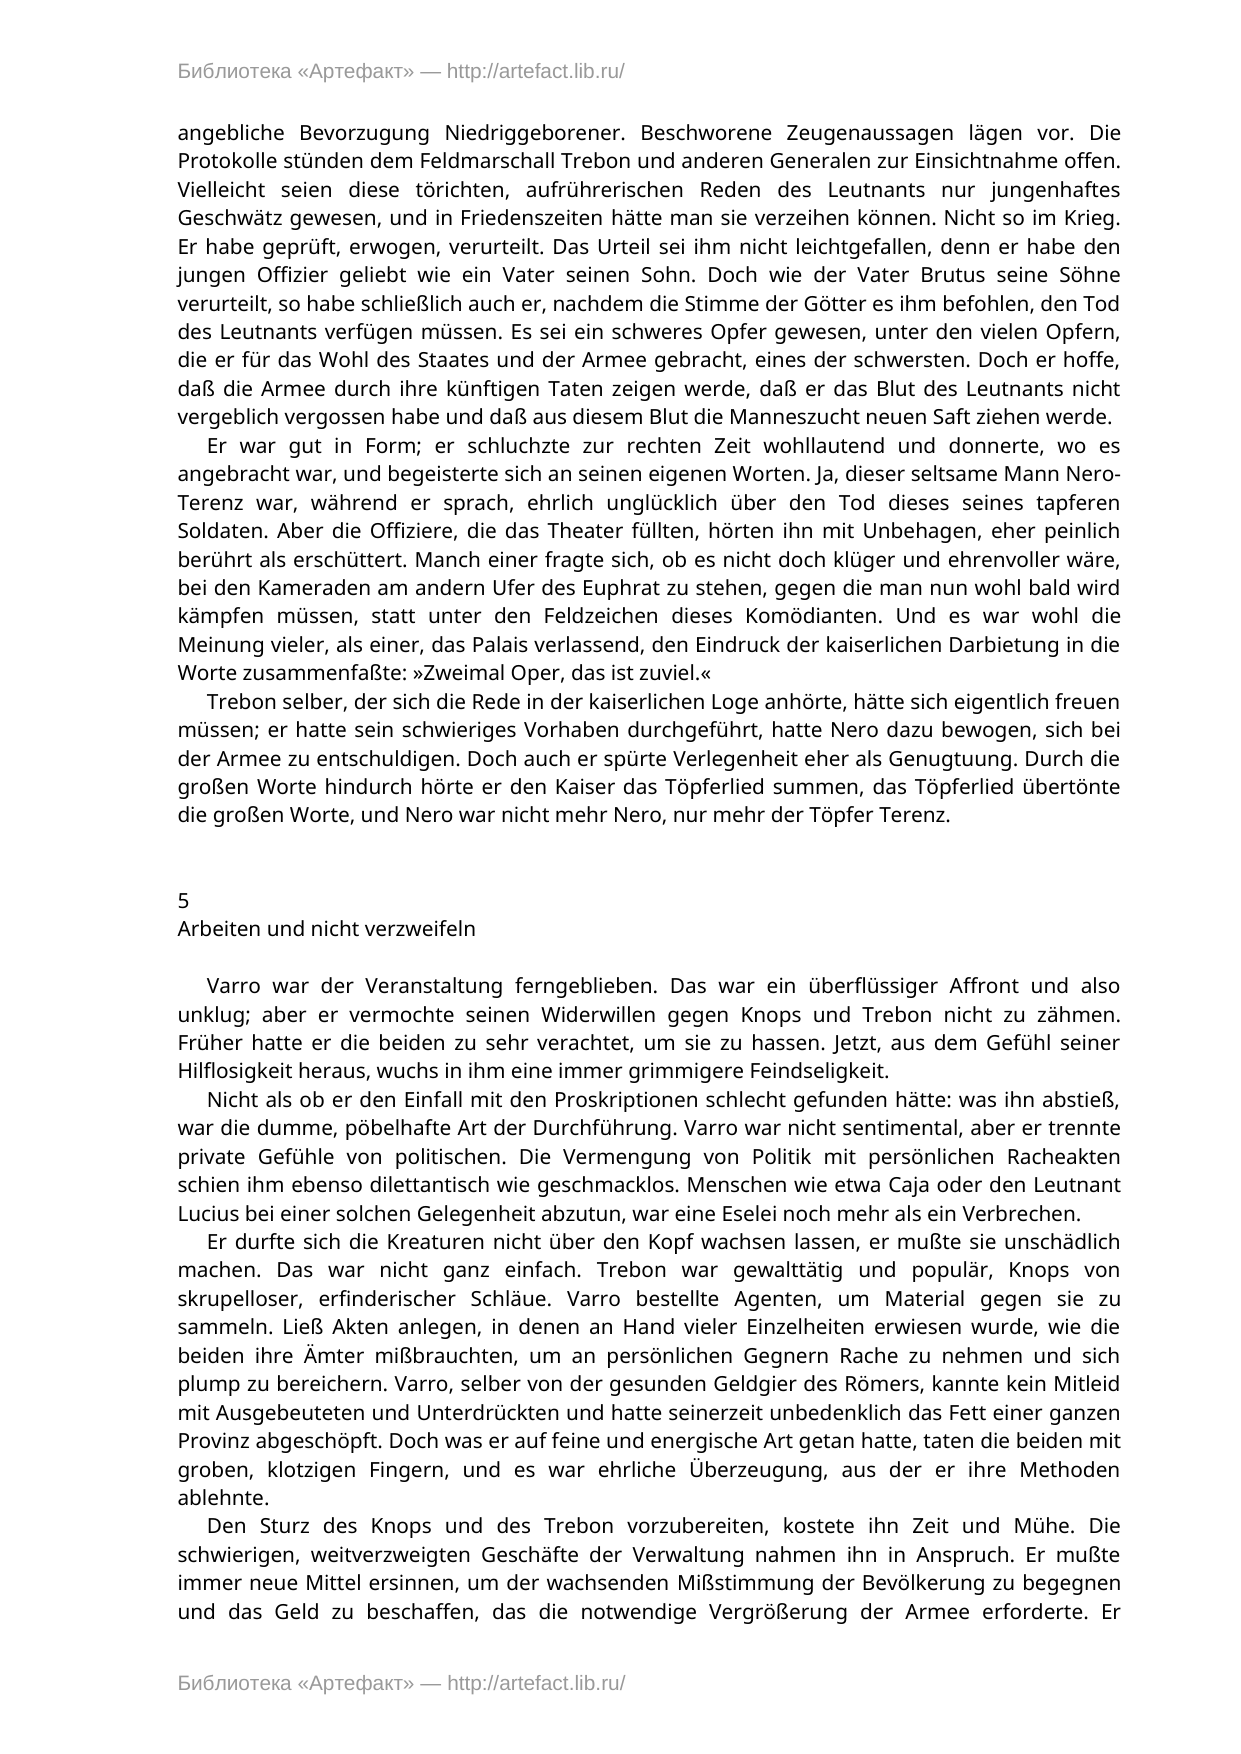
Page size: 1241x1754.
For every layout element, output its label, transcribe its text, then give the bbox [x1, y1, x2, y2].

text Varro war der Veranstaltung ferngeblieben. Das war ein überflüssiger Affront und also unklug; aber er vermochte seinen Widerwillen gegen Knops und Trebon nicht zu zähmen. Früher hatte er die beiden zu sehr verachtet, um sie zu hassen. Jetzt, aus dem Gefühl seiner Hilflosigkeit heraus, wuchs in ihm eine immer grimmigere Feindseligkeit. [177, 971, 1122, 1085]
text Trebon selber, der sich die Rede in der kaiserlichen Loge anhörte, hätte sich eigentlich freuen müssen; er hatte sein schwieriges Vorhaben durchgeführt, hatte Nero dazu bewogen, sich bei der Armee zu entschuldigen. Doch auch er spürte Verlegenheit eher als Genugtuung. Durch die großen Worte hindurch hörte er den Kaiser das Töpferlied summen, das Töpferlied übertönte die großen Worte, und Nero war nicht mehr Nero, nur mehr der Töpfer Terenz. [177, 687, 1122, 829]
subtitle 5 [177, 886, 1122, 914]
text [177, 118, 1122, 431]
subtitle Arbeiten und nicht verzweifeln [177, 914, 1122, 943]
text Er durfte sich die Kreaturen nicht über den Kopf wachsen lassen, er mußte sie unschädlich machen. Das war nicht ganz einfach. Trebon war gewalttätig und populär, Knops von skrupelloser, erfinderischer Schläue. Varro bestellte Agenten, um Material gegen sie zu sammeln. Ließ Akten anlegen, in denen an Hand vieler Einzelheiten erwiesen wurde, wie die beiden ihre Ämter mißbrauchten, um an persönlichen Gegnern Rache zu nehmen und sich plump zu bereichern. Varro, selber von der gesunden Geldgier des Römers, kannte kein Mitleid mit Ausgebeuteten und Unterdrückten und hatte seinerzeit unbedenklich das Fett einer ganzen Provinz abgeschöpft. Doch was er auf feine und energische Art getan hatte, taten die beiden mit groben, klotzigen Fingern, und es war ehrliche Überzeugung, aus der er ihre Methoden ablehnte. [177, 1227, 1122, 1512]
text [177, 1512, 1122, 1625]
text Er war gut in Form; er schluchzte zur rechten Zeit wohllautend und donnerte, wo es angebracht war, und begeisterte sich an seinen eigenen Worten. Ja, dieser seltsame Mann Nero-Terenz war, während er sprach, ehrlich unglücklich über den Tod dieses seines tapferen Soldaten. Aber die Offiziere, die das Theater füllten, hörten ihn mit Unbehagen, eher peinlich berührt als erschüttert. Manch einer fragte sich, ob es nicht doch klüger und ehrenvoller wäre, bei den Kameraden am andern Ufer des Euphrat zu stehen, gegen die man nun wohl bald wird kämpfen müssen, statt unter den Feldzeichen dieses Komödianten. Und es war wohl die Meinung vieler, als einer, das Palais verlassend, den Eindruck der kaiserlichen Darbietung in die Worte zusammenfaßte: »Zweimal Oper, das ist zuviel.« [177, 431, 1122, 687]
text Nicht als ob er den Einfall mit den Proskriptionen schlecht gefunden hätte: was ihn abstieß, war die dumme, pöbelhafte Art der Durchführung. Varro war nicht sentimental, aber er trennte private Gefühle von politischen. Die Vermengung von Politik mit persönlichen Racheakten schien ihm ebenso dilettantisch wie geschmacklos. Menschen wie etwa Caja oder den Leutnant Lucius bei einer solchen Gelegenheit abzutun, war eine Eselei noch mehr als ein Verbrechen. [177, 1085, 1122, 1227]
